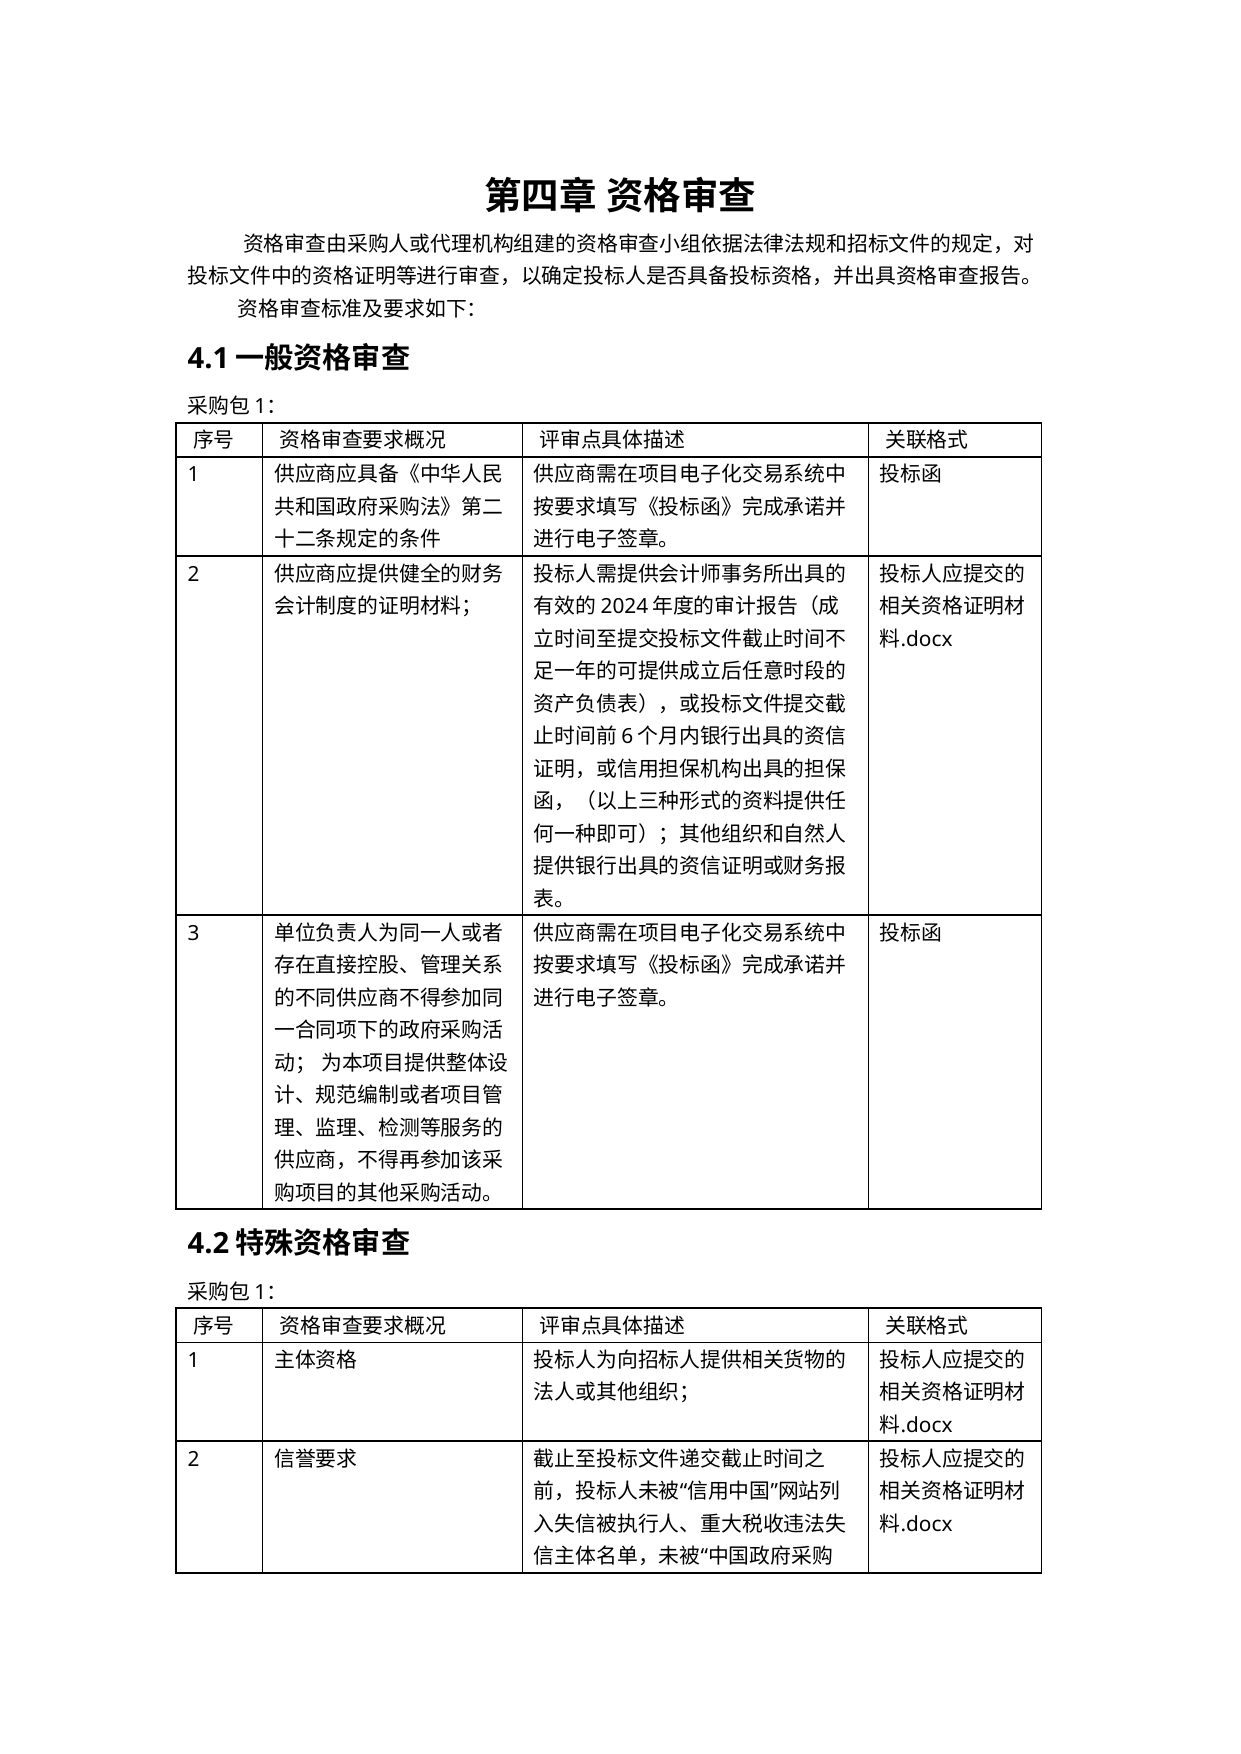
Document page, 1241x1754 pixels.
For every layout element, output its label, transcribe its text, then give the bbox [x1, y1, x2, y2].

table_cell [869, 1442, 1041, 1572]
table_header 评审点具体描述 [523, 1309, 868, 1341]
text 资格审查由采购人或代理机构组建的资格审查小组依据法律法规和招标文件的规定，对投标文件中的资格证明等进行审查，以确定投标人是否具备投标资格，并出具资格审查报告。 [187, 227, 1053, 292]
table_cell 1 [177, 1343, 262, 1440]
text 采购包1： [187, 389, 1053, 422]
table_header 关联格式 [869, 424, 1041, 456]
table_cell 供应商需在项目电子化交易系统中按要求填写《投标函》完成承诺并进行电子签章。 [523, 458, 868, 555]
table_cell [523, 1442, 868, 1572]
table_cell 投标人应提交的相关资格证明材料.docx [869, 557, 1041, 914]
table_header 资格审查要求概况 [263, 1309, 522, 1341]
text 4.2特殊资格审查 [187, 1210, 1053, 1275]
text 4.1一般资格审查 [187, 324, 1053, 389]
table_cell 投标人为向招标人提供相关货物的法人或其他组织； [523, 1343, 868, 1440]
text 采购包1： [187, 1275, 1053, 1307]
table_cell 1 [177, 458, 262, 555]
text 资格审查标准及要求如下： [187, 292, 1053, 324]
table_cell 供应商应提供健全的财务会计制度的证明材料； [263, 557, 522, 914]
table_cell 投标人需提供会计师事务所出具的有效的2024年度的审计报告（成立时间至提交投标文件截止时间不足一年的可提供成立后任意时段的资产负债表），或投标文件提交截止时间前6个月内银行出具的资信证明，或信用担保机构出具的担保函，（以上三种形式的资料提供任何一种即可）；其他组织和自然人提供银行出具的资信证明或财务报表。 [523, 557, 868, 914]
table_cell 单位负责人为同一人或者存在直接控股、管理关系的不同供应商不得参加同一合同项下的政府采购活动； 为本项目提供整体设计、规范编制或者项目管理、监理、检测等服务的供应商，不得再参加该采购项目的其他采购活动。 [263, 916, 522, 1208]
table_cell 供应商应具备《中华人民共和国政府采购法》第二十二条规定的条件 [263, 458, 522, 555]
table_cell 3 [177, 916, 262, 1208]
table_cell 2 [177, 557, 262, 914]
table_cell 2 [177, 1442, 262, 1572]
table_cell 投标函 [869, 458, 1041, 555]
table_header 序号 [177, 424, 262, 456]
table_cell 投标函 [869, 916, 1041, 1208]
table_cell 信誉要求 [263, 1442, 522, 1572]
table_header 序号 [177, 1309, 262, 1341]
table_cell 主体资格 [263, 1343, 522, 1440]
table_cell 投标人应提交的相关资格证明材料.docx [869, 1343, 1041, 1440]
table_header 评审点具体描述 [523, 424, 868, 456]
table_header 关联格式 [869, 1309, 1041, 1341]
text 第四章 资格审查 [187, 162, 1053, 227]
table_cell 供应商需在项目电子化交易系统中按要求填写《投标函》完成承诺并进行电子签章。 [523, 916, 868, 1208]
table_header 资格审查要求概况 [263, 424, 522, 456]
